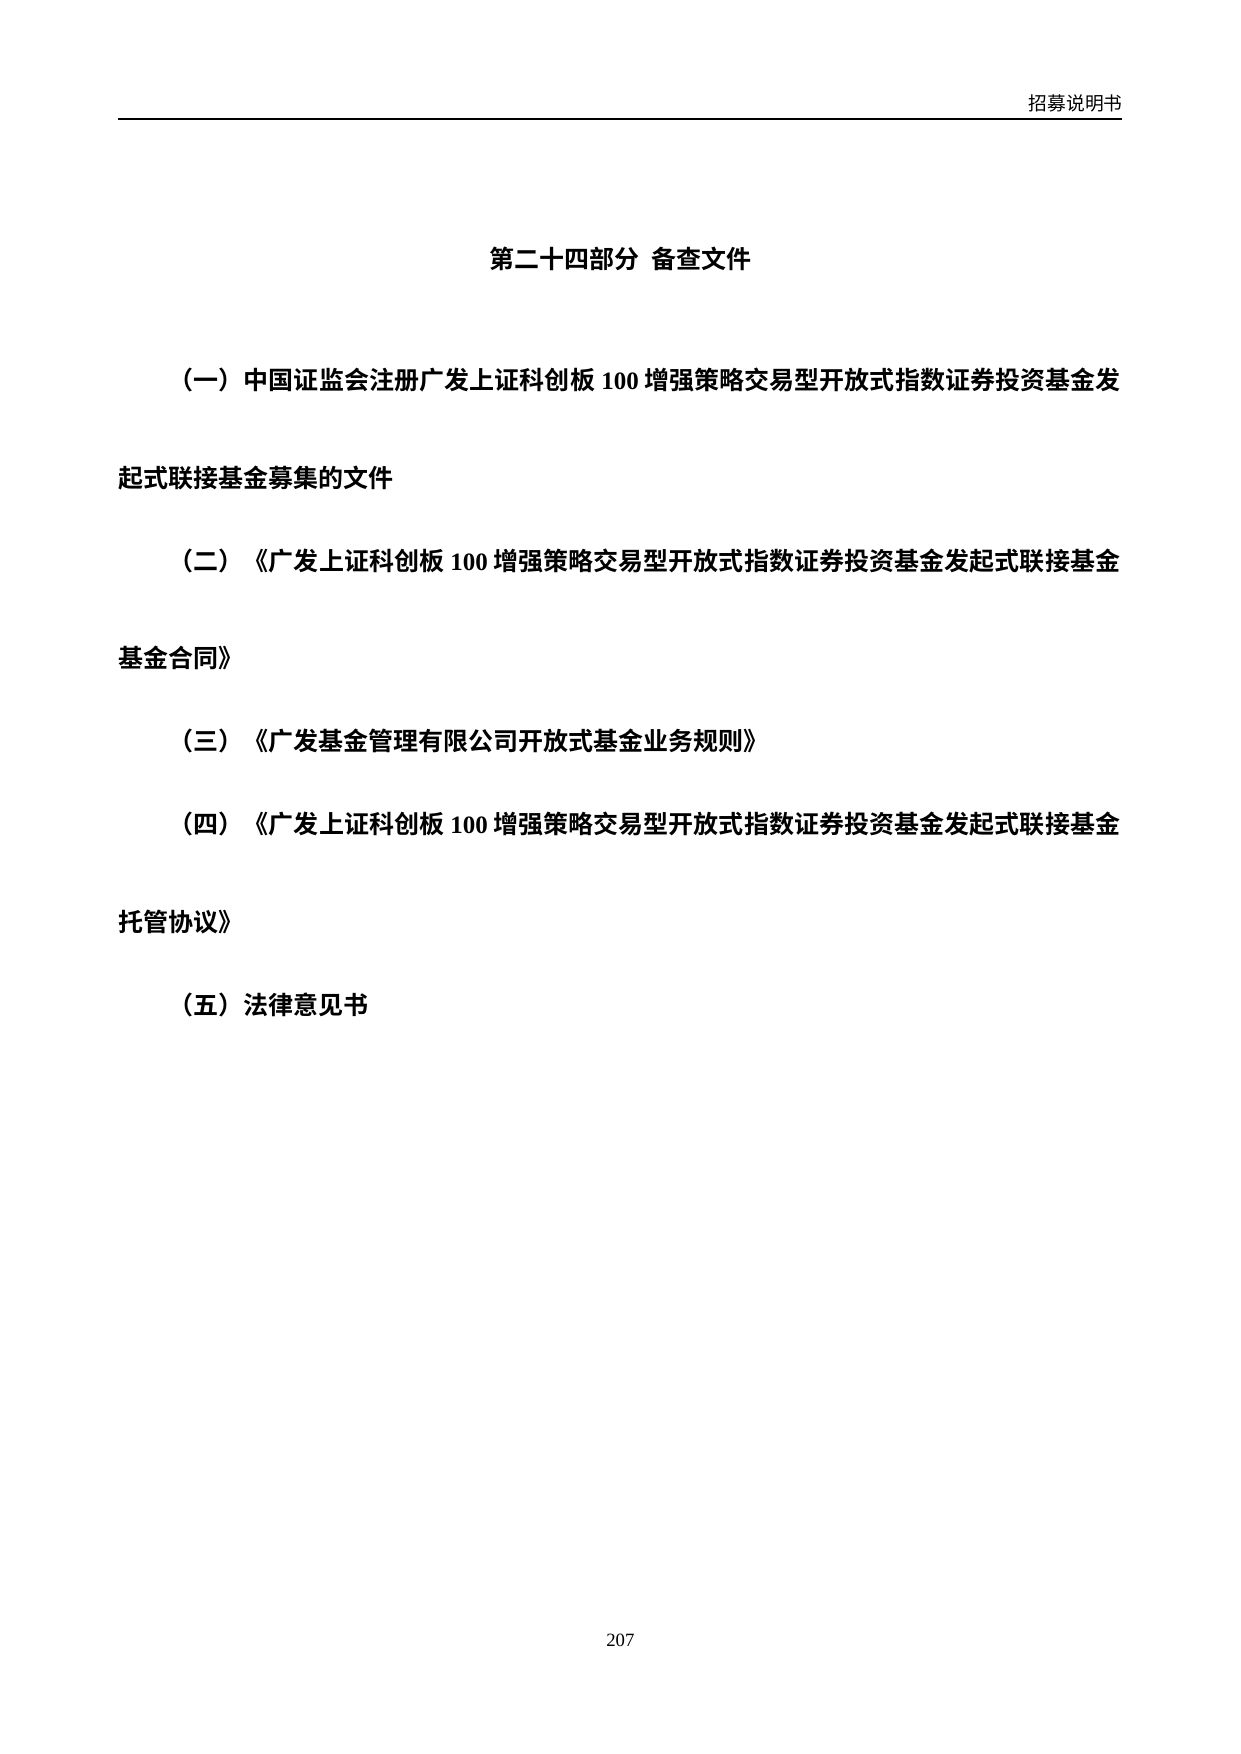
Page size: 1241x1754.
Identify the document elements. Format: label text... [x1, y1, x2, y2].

text （五）法律意见书 [118, 971, 1122, 1036]
text （三）《广发基金管理有限公司开放式基金业务规则》 [118, 707, 1122, 772]
text （二）《广发上证科创板100增强策略交易型开放式指数证券投资基金发起式联接基金基金合同》 [118, 527, 1122, 689]
subtitle 第二十四部分 备查文件 [118, 226, 1122, 291]
text （一）中国证监会注册广发上证科创板100增强策略交易型开放式指数证券投资基金发起式联接基金募集的文件 [118, 346, 1122, 509]
text （四）《广发上证科创板100增强策略交易型开放式指数证券投资基金发起式联接基金托管协议》 [118, 791, 1122, 953]
